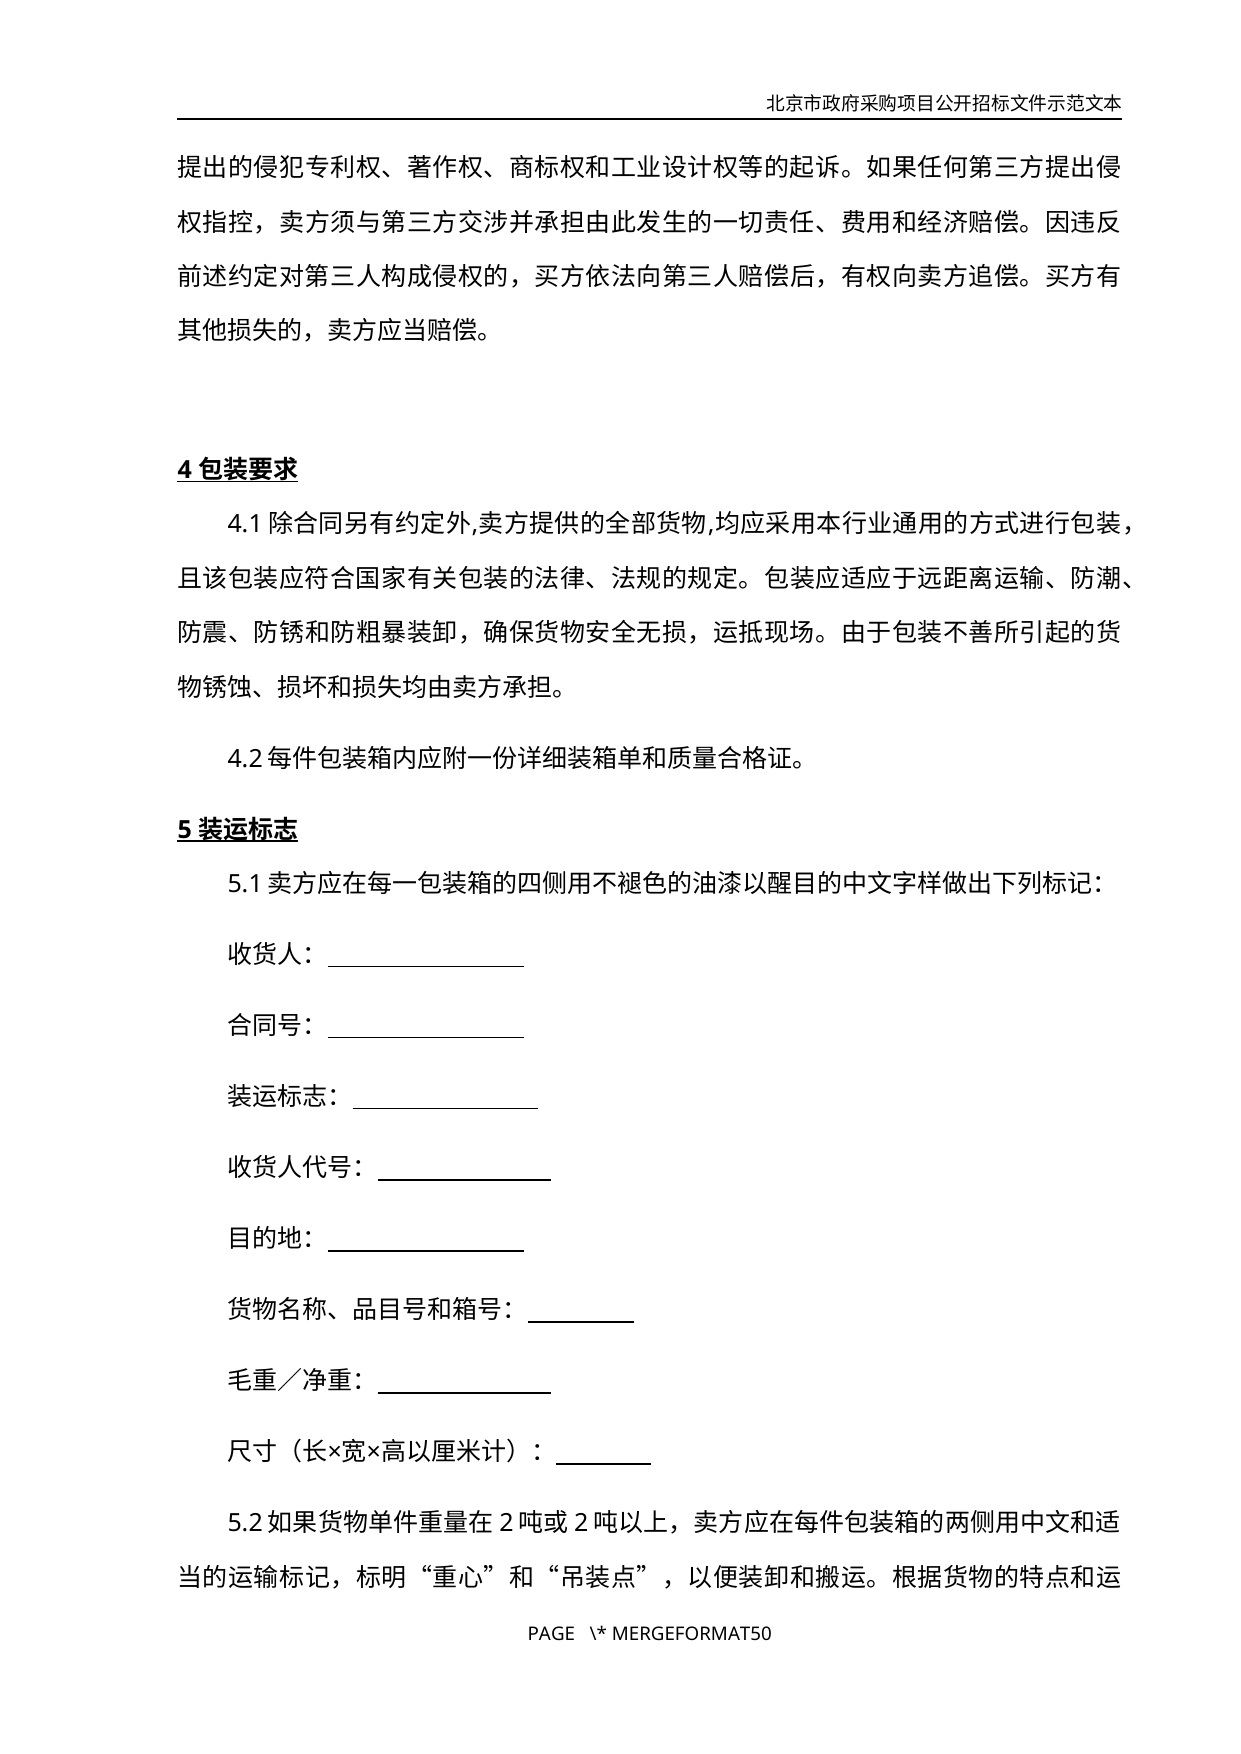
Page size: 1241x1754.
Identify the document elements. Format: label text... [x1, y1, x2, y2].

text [177, 1503, 1122, 1593]
text 装运标志： [177, 1077, 1122, 1113]
text 收货人： [177, 934, 1122, 971]
text 货物名称、品目号和箱号： [177, 1290, 1122, 1326]
text 4.2每件包装箱内应附一份详细装箱单和质量合格证。 [177, 738, 1122, 774]
text 尺寸（长×宽×高以厘米计）： [177, 1432, 1122, 1468]
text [177, 148, 1122, 347]
subtitle 4 包装要求 [177, 449, 1122, 486]
text 收货人代号： [177, 1148, 1122, 1184]
subtitle 5 装运标志 [177, 809, 1122, 845]
text 5.1卖方应在每一包装箱的四侧用不褪色的油漆以醒目的中文字样做出下列标记： [177, 863, 1122, 900]
text 4.1除合同另有约定外,卖方提供的全部货物,均应采用本行业通用的方式进行包装，且该包装应符合国家有关包装的法律、法规的规定。包装应适应于远距离运输、防潮、防震、防锈和防粗暴装卸，确保货物安全无损，运抵现场。由于包装不善所引起的货物锈蚀、损坏和损失均由卖方承担。 [177, 504, 1122, 703]
text 毛重／净重： [177, 1361, 1122, 1397]
text 目的地： [177, 1219, 1122, 1255]
text 合同号： [177, 1006, 1122, 1042]
